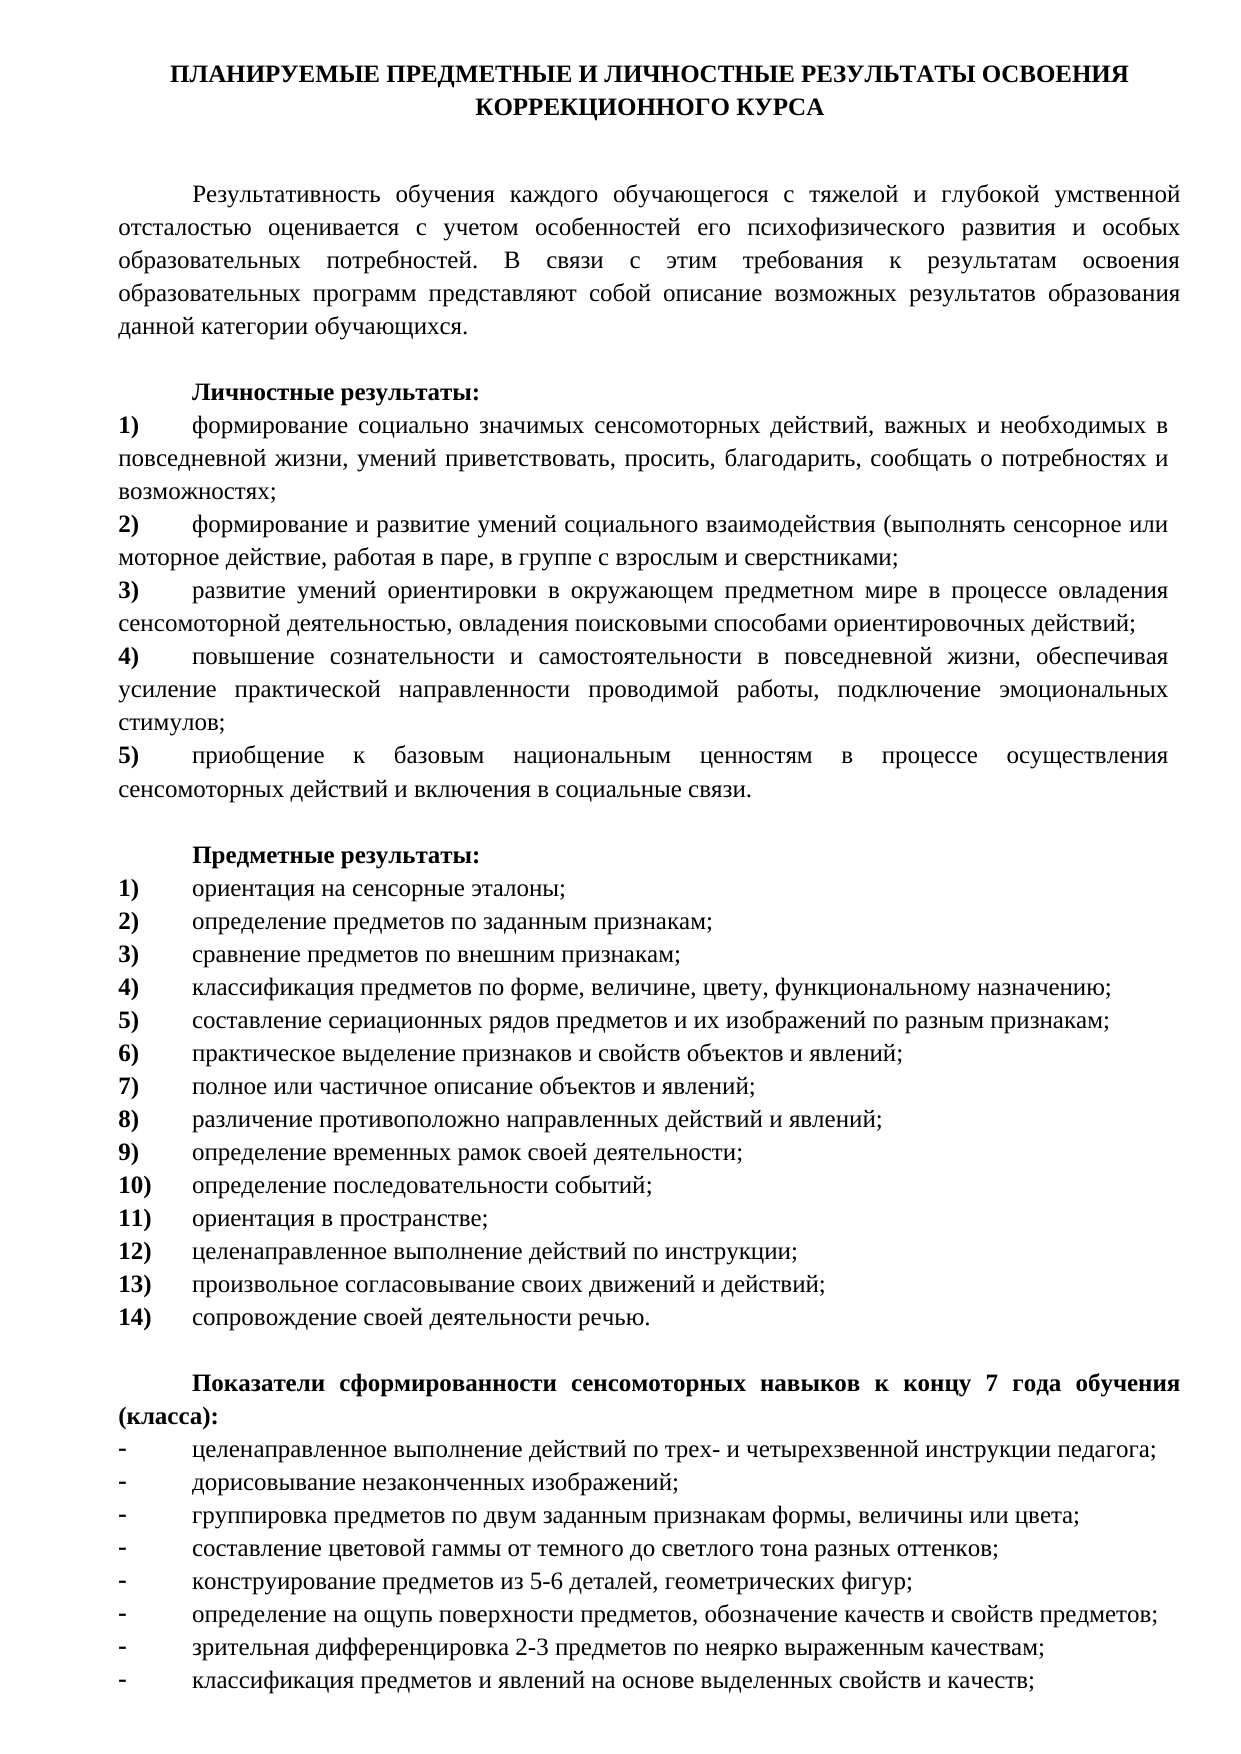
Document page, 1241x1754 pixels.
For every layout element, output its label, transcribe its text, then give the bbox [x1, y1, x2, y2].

list полное или частичное описание объектов и явлений; [118, 1071, 1181, 1100]
text Результативность обучения каждого обучающегося с тяжелой и глубокой умственной отсталостью оценивается с учетом особенностей его психофизического развития и особых образовательных потребностей. В связи с этим требования к результатам освоения образовательных программ представляют собой описание возможных результатов образования данной категории обучающихся. [118, 179, 1181, 340]
list различение противоположно направленных действий и явлений; [118, 1104, 1181, 1133]
list определение временных рамок своей деятельности; [118, 1137, 1181, 1166]
list произвольное согласовывание своих движений и действий; [118, 1269, 1181, 1298]
list дорисовывание незаконченных изображений; [118, 1467, 1181, 1496]
list классификация предметов по форме, величине, цвету, функциональному назначению; [118, 972, 1181, 1001]
list формирование и развитие умений социального взаимодействия (выполнять сенсорное или моторное действие, работая в паре, в группе с взрослым и сверстниками; [118, 509, 1169, 571]
list сопровождение своей деятельности речью. [118, 1302, 1181, 1331]
list конструирование предметов из 5-6 деталей, геометрических фигур; [118, 1566, 1181, 1595]
list практическое выделение признаков и свойств объектов и явлений; [118, 1038, 1181, 1067]
list группировка предметов по двум заданным признакам формы, величины или цвета; [118, 1500, 1181, 1529]
text ПЛАНИРУЕМЫЕ ПРЕДМЕТНЫЕ И ЛИЧНОСТНЫЕ РЕЗУЛЬТАТЫ ОСВОЕНИЯ [118, 59, 1181, 88]
list составление цветовой гаммы от темного до светлого тона разных оттенков; [118, 1533, 1181, 1562]
list ориентация в пространстве; [118, 1203, 1181, 1232]
list целенаправленное выполнение действий по трех- и четырехзвенной инструкции педагога; [118, 1434, 1181, 1463]
list целенаправленное выполнение действий по инструкции; [118, 1236, 1181, 1265]
text Предметные результаты: [118, 840, 1181, 868]
list классификация предметов и явлений на основе выделенных свойств и качеств; [118, 1665, 1181, 1694]
list зрительная дифференцировка 2-3 предметов по неярко выраженным качествам; [118, 1632, 1181, 1661]
list повышение сознательности и самостоятельности в повседневной жизни, обеспечивая усиление практической направленности проводимой работы, подключение эмоциональных стимулов; [118, 641, 1169, 736]
list ориентация на сенсорные эталоны; [118, 873, 1181, 902]
list составление сериационных рядов предметов и их изображений по разным признакам; [118, 1005, 1181, 1034]
text Личностные результаты: [118, 377, 1181, 406]
list формирование социально значимых сенсомоторных действий, важных и необходимых в повседневной жизни, умений приветствовать, просить, благодарить, сообщать о потребностях и возможностях; [118, 410, 1169, 505]
text КОРРЕКЦИОННОГО КУРСА [118, 92, 1181, 121]
text Показатели сформированности сенсомоторных навыков к концу 7 года обучения (класса): [118, 1368, 1181, 1430]
list развитие умений ориентировки в окружающем предметном мире в процессе овладения сенсомоторной деятельностью, овладения поисковыми способами ориентировочных действий; [118, 575, 1169, 637]
list приобщение к базовым национальным ценностям в процессе осуществления сенсомоторных действий и включения в социальные связи. [118, 741, 1169, 802]
list определение на ощупь поверхности предметов, обозначение качеств и свойств предметов; [118, 1599, 1181, 1628]
list определение предметов по заданным признакам; [118, 906, 1181, 934]
list сравнение предметов по внешним признакам; [118, 939, 1181, 968]
list определение последовательности событий; [118, 1170, 1181, 1199]
